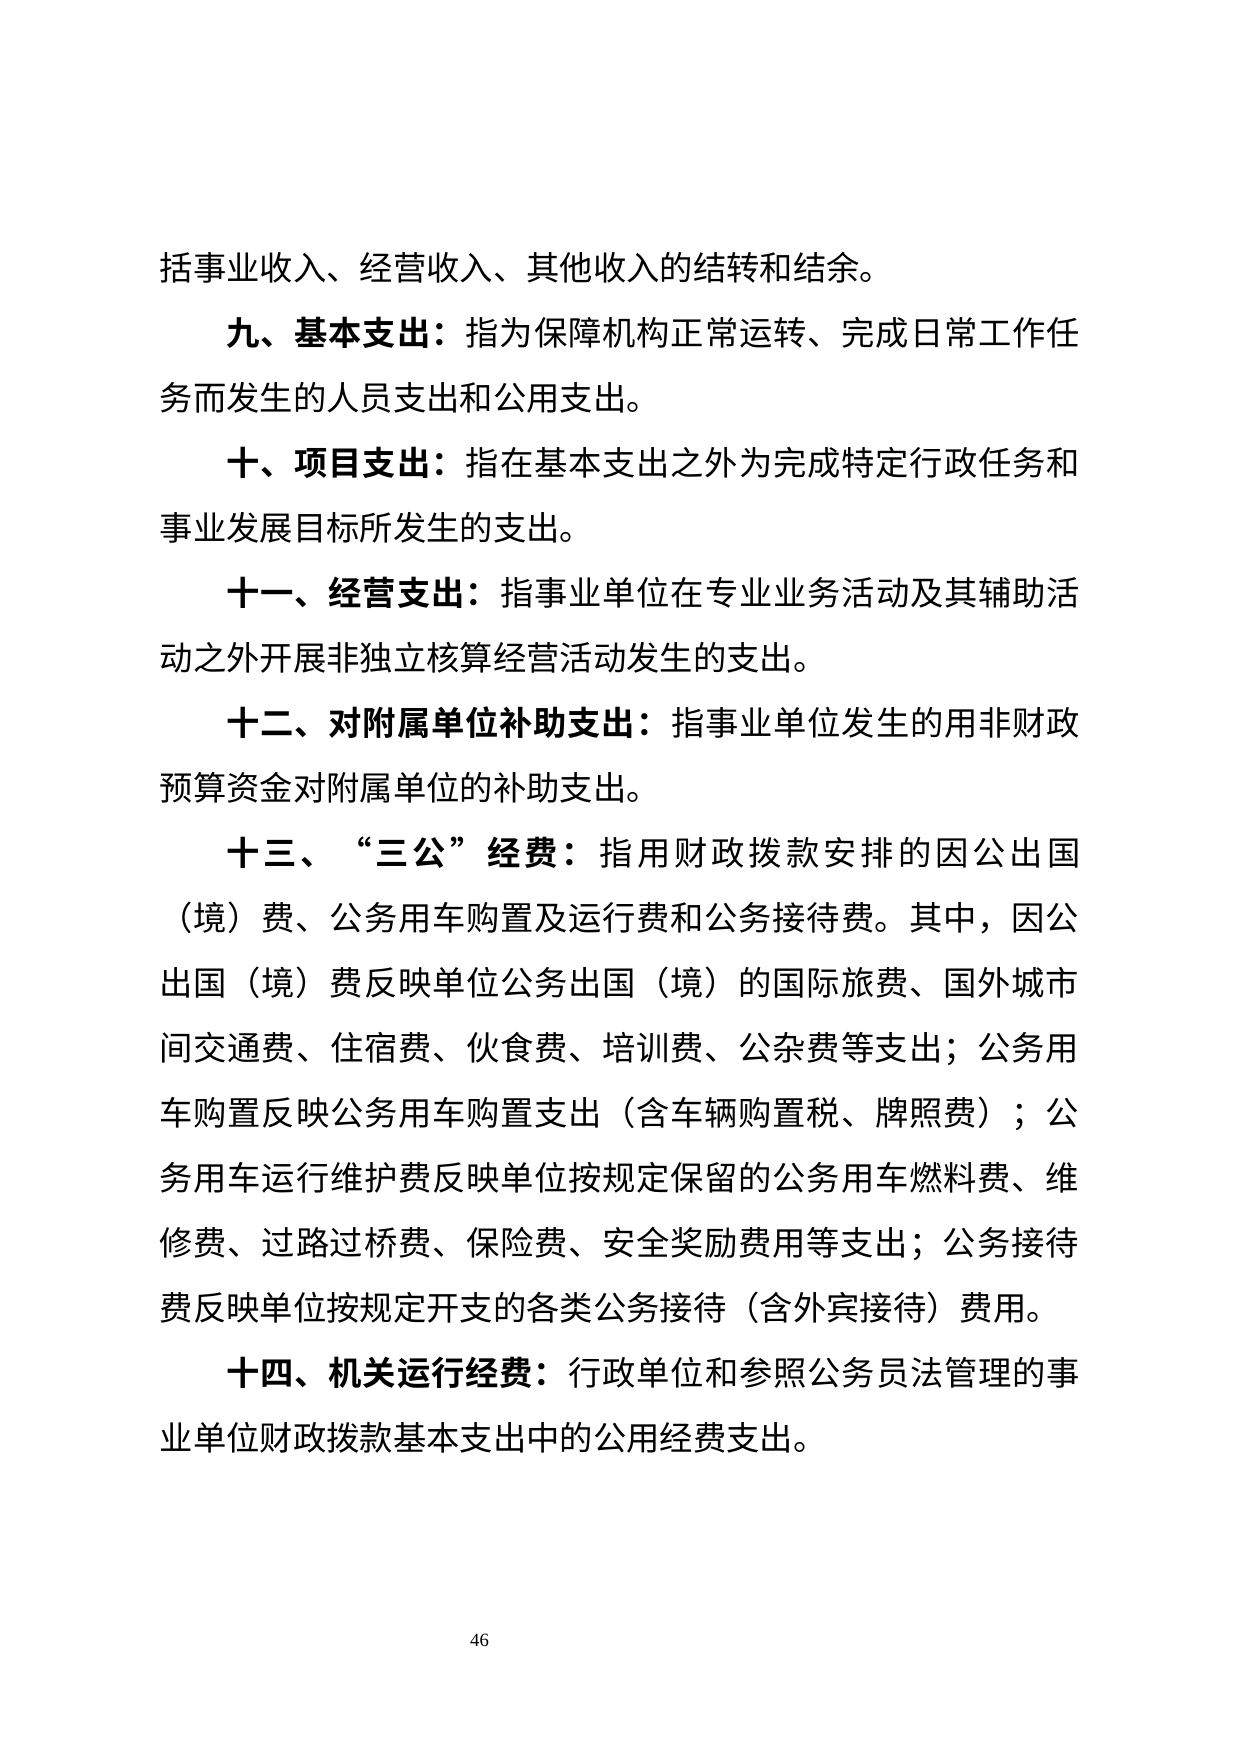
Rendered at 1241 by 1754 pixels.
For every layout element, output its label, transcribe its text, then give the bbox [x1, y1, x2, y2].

text 十、项目支出：指在基本支出之外为完成特定行政任务和事业发展目标所发生的支出。 [159, 428, 1081, 558]
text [159, 233, 1081, 298]
text 十三、“三公”经费：指用财政拨款安排的因公出国（境）费、公务用车购置及运行费和公务接待费。其中，因公出国（境）费反映单位公务出国（境）的国际旅费、国外城市间交通费、住宿费、伙食费、培训费、公杂费等支出；公务用车购置反映公务用车购置支出（含车辆购置税、牌照费）；公务用车运行维护费反映单位按规定保留的公务用车燃料费、维修费、过路过桥费、保险费、安全奖励费用等支出；公务接待费反映单位按规定开支的各类公务接待（含外宾接待）费用。 [159, 818, 1081, 1338]
text 十二、对附属单位补助支出：指事业单位发生的用非财政预算资金对附属单位的补助支出。 [159, 688, 1081, 818]
text 十一、经营支出：指事业单位在专业业务活动及其辅助活动之外开展非独立核算经营活动发生的支出。 [159, 558, 1081, 688]
text 九、基本支出：指为保障机构正常运转、完成日常工作任务而发生的人员支出和公用支出。 [159, 298, 1081, 428]
text 十四、机关运行经费：行政单位和参照公务员法管理的事业单位财政拨款基本支出中的公用经费支出。 [159, 1338, 1081, 1468]
